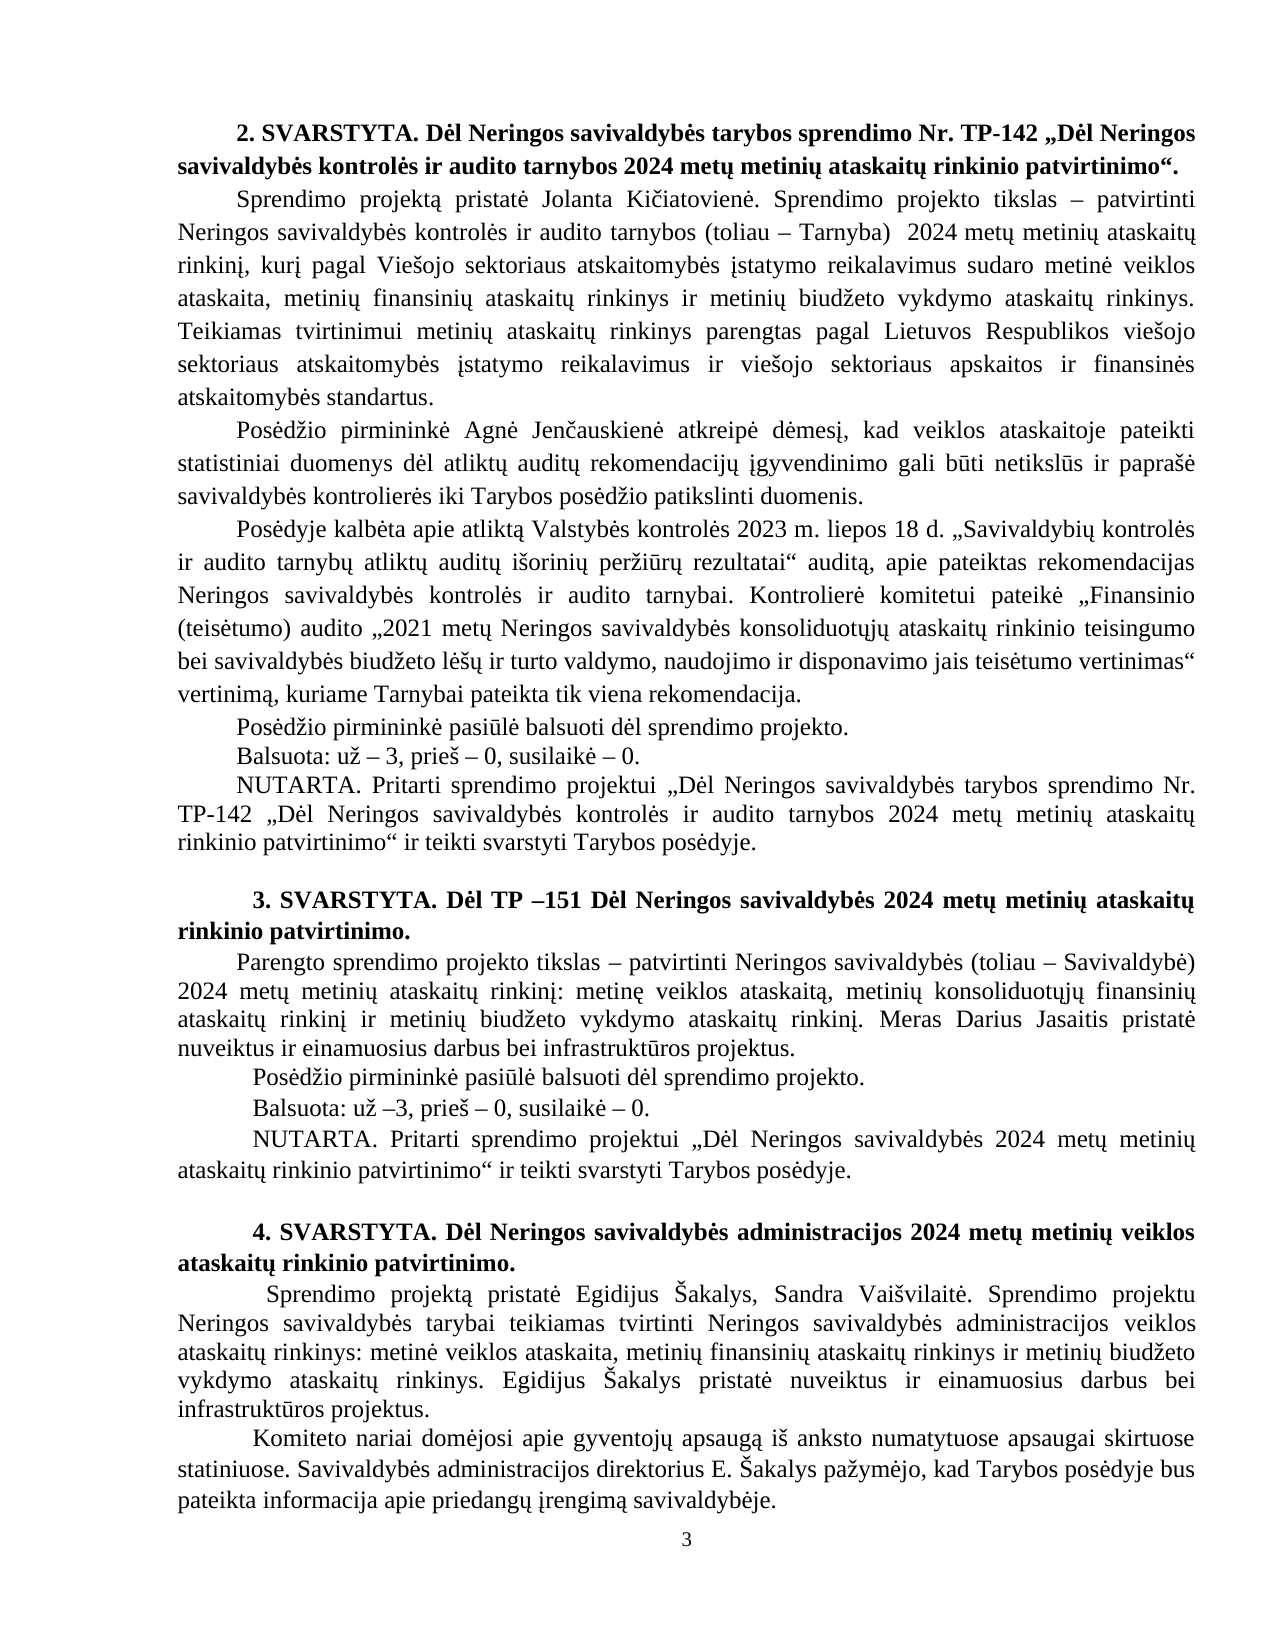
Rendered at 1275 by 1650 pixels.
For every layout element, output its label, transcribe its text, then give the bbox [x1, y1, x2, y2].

text Balsuota: už –3, prieš – 0, susilaikė – 0. [177, 1093, 1196, 1122]
text Sprendimo projektą pristatė Egidijus Šakalys, Sandra Vaišvilaitė. Sprendimo projektu Neringos savivaldybės tarybai teikiamas tvirtinti Neringos savivaldybės administracijos veiklos ataskaitų rinkinys: metinė veiklos ataskaita, metinių finansinių ataskaitų rinkinys ir metinių biudžeto vykdymo ataskaitų rinkinys. Egidijus Šakalys pristatė nuveiktus ir einamuosius darbus bei infrastruktūros projektus. [177, 1279, 1196, 1423]
text Posėdyje kalbėta apie atliktą Valstybės kontrolės 2023 m. liepos 18 d. „Savivaldybių kontrolės ir audito tarnybų atliktų auditų išorinių peržiūrų rezultatai“ auditą, apie pateiktas rekomendacijas Neringos savivaldybės kontrolės ir audito tarnybai. Kontrolierė komitetui pateikė „Finansinio (teisėtumo) audito „2021 metų Neringos savivaldybės konsoliduotųjų ataskaitų rinkinio teisingumo bei savivaldybės biudžeto lėšų ir turto valdymo, naudojimo ir disponavimo jais teisėtumo vertinimas“ vertinimą, kuriame Tarnybai pateikta tik viena rekomendacija. [177, 514, 1196, 708]
text NUTARTA. Pritarti sprendimo projektui „Dėl Neringos savivaldybės tarybos sprendimo Nr. TP-142 „Dėl Neringos savivaldybės kontrolės ir audito tarnybos 2024 metų metinių ataskaitų rinkinio patvirtinimo“ ir teikti svarstyti Tarybos posėdyje. [177, 770, 1196, 856]
text Posėdžio pirmininkė pasiūlė balsuoti dėl sprendimo projekto. [177, 712, 1196, 741]
text Komiteto nariai domėjosi apie gyventojų apsaugą iš anksto numatytuose apsaugai skirtuose statiniuose. Savivaldybės administracijos direktorius E. Šakalys pažymėjo, kad Tarybos posėdyje bus pateikta informacija apie priedangų įrengimą savivaldybėje. [177, 1423, 1196, 1514]
text Parengto sprendimo projekto tikslas – patvirtinti Neringos savivaldybės (toliau – Savivaldybė) 2024 metų metinių ataskaitų rinkinį: metinę veiklos ataskaitą, metinių konsoliduotųjų finansinių ataskaitų rinkinį ir metinių biudžeto vykdymo ataskaitų rinkinį. Meras Darius Jasaitis pristatė nuveiktus ir einamuosius darbus bei infrastruktūros projektus. [177, 947, 1196, 1062]
text 2. SVARSTYTA. Dėl Neringos savivaldybės tarybos sprendimo Nr. TP-142 „Dėl Neringos savivaldybės kontrolės ir audito tarnybos 2024 metų metinių ataskaitų rinkinio patvirtinimo“. [177, 118, 1196, 180]
text 4. SVARSTYTA. Dėl Neringos savivaldybės administracijos 2024 metų metinių veiklos ataskaitų rinkinio patvirtinimo. [177, 1217, 1196, 1277]
text Posėdžio pirmininkė pasiūlė balsuoti dėl sprendimo projekto. [177, 1062, 1196, 1091]
text Balsuota: už – 3, prieš – 0, susilaikė – 0. [177, 741, 1196, 770]
text Posėdžio pirmininkė Agnė Jenčauskienė atkreipė dėmesį, kad veiklos ataskaitoje pateikti statistiniai duomenys dėl atliktų auditų rekomendacijų įgyvendinimo gali būti netikslūs ir paprašė savivaldybės kontrolierės iki Tarybos posėdžio patikslinti duomenis. [177, 415, 1196, 510]
text Sprendimo projektą pristatė Jolanta Kičiatovienė. Sprendimo projekto tikslas – patvirtinti Neringos savivaldybės kontrolės ir audito tarnybos (toliau – Tarnyba) 2024 metų metinių ataskaitų rinkinį, kurį pagal Viešojo sektoriaus atskaitomybės įstatymo reikalavimus sudaro metinė veiklos ataskaita, metinių finansinių ataskaitų rinkinys ir metinių biudžeto vykdymo ataskaitų rinkinys. Teikiamas tvirtinimui metinių ataskaitų rinkinys parengtas pagal Lietuvos Respublikos viešojo sektoriaus atskaitomybės įstatymo reikalavimus ir viešojo sektoriaus apskaitos ir finansinės atskaitomybės standartus. [177, 184, 1196, 411]
text 3. SVARSTYTA. Dėl TP –151 Dėl Neringos savivaldybės 2024 metų metinių ataskaitų rinkinio patvirtinimo. [177, 885, 1196, 945]
text NUTARTA. Pritarti sprendimo projektui „Dėl Neringos savivaldybės 2024 metų metinių ataskaitų rinkinio patvirtinimo“ ir teikti svarstyti Tarybos posėdyje. [177, 1124, 1196, 1184]
